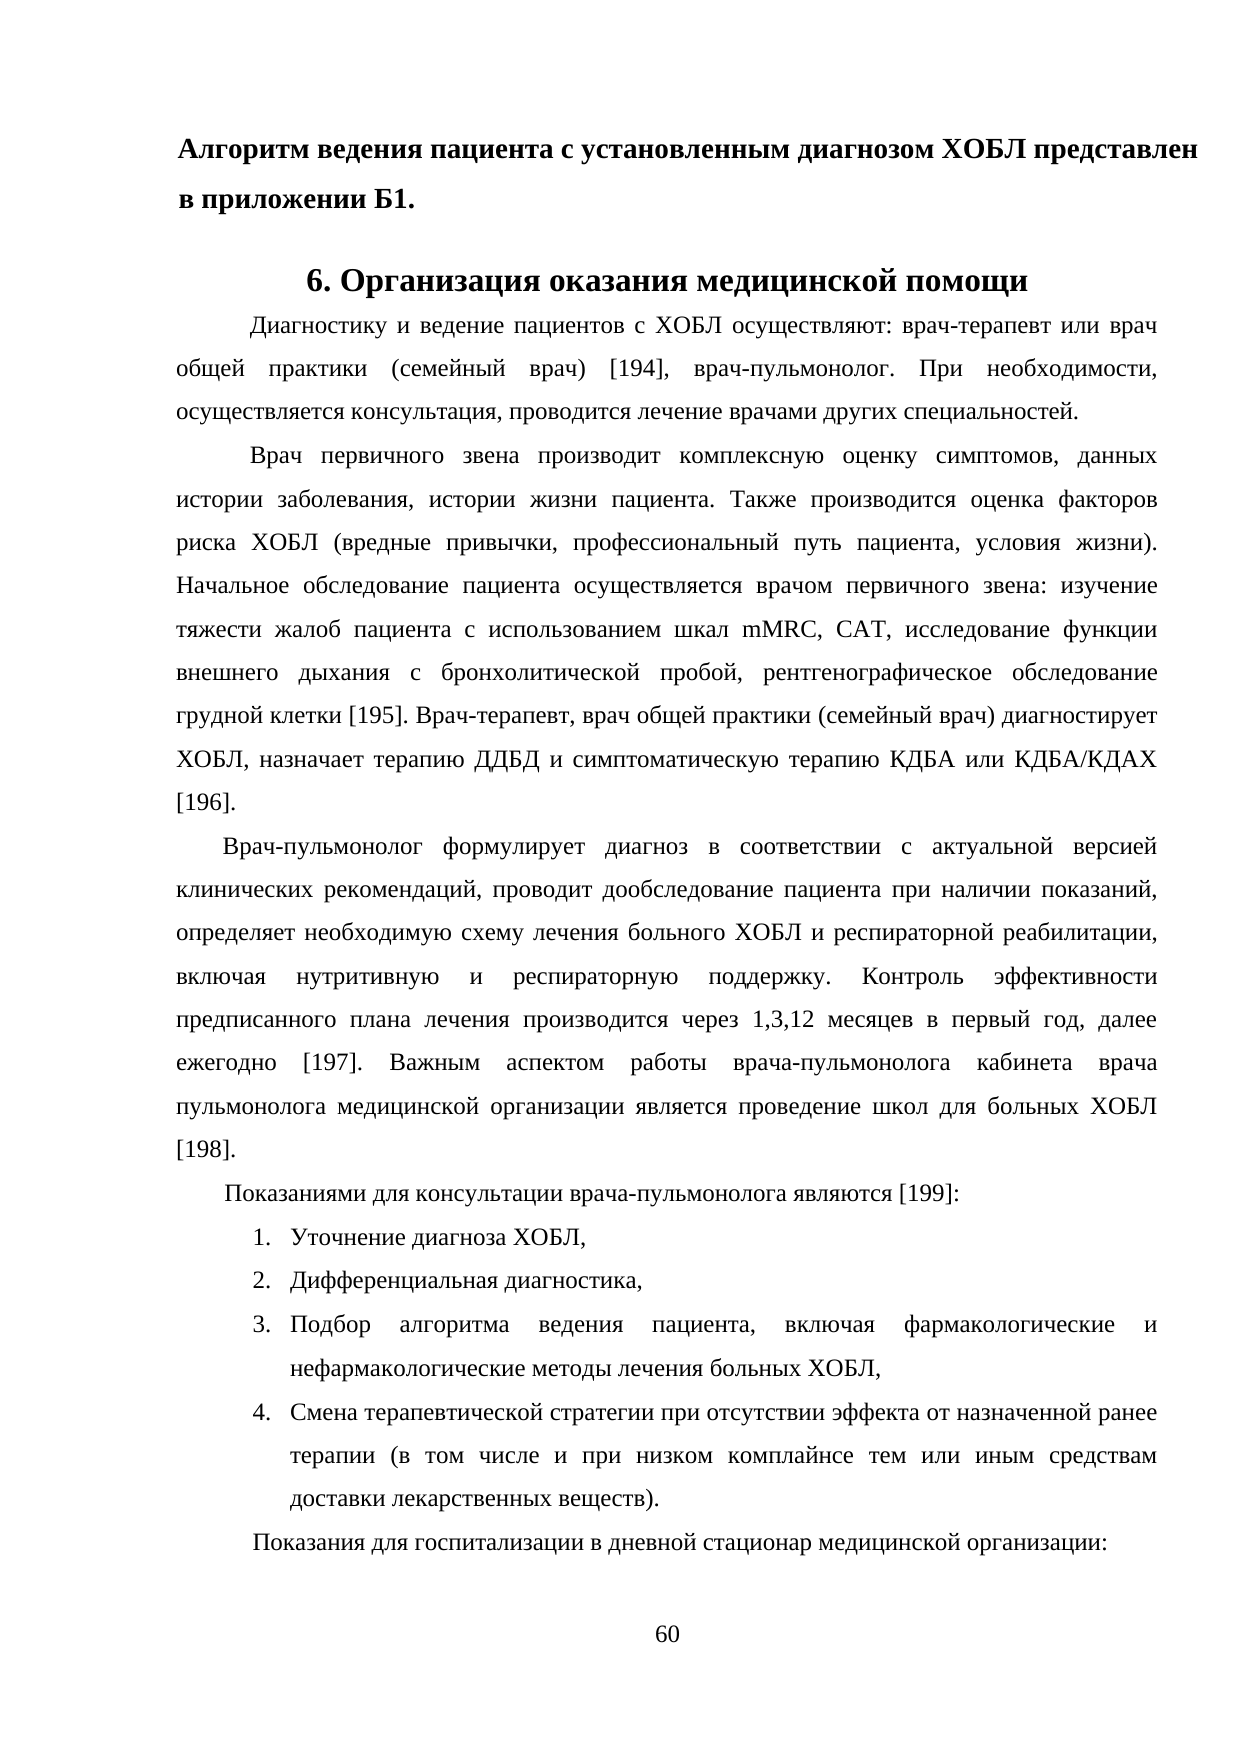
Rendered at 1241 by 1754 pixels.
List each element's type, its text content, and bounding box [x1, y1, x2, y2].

subtitle 6. Организация оказания медицинской помощи [149, 261, 1186, 299]
text Врач первичного звена производит комплексную оценку симптомов, данных истории заболевания, истории жизни пациента. Также производится оценка факторов риска ХОБЛ (вредные привычки, профессиональный путь пациента, условия жизни). Начальное обследование пациента осуществляется врачом первичного звена: изучение тяжести жалоб пациента с использованием шкал mMRC, CAT, исследование функции внешнего дыхания с бронхолитической пробой, рентгенографическое обследование грудной клетки [195]. Врач-терапевт, врач общей практики (семейный врач) диагностирует ХОБЛ, назначает терапию ДДБД и симптоматическую терапию КДБА или КДБА/КДАХ [196]. [176, 440, 1158, 816]
text Показания для госпитализации в дневной стационар медицинской организации: [252, 1527, 1158, 1556]
list Подбор алгоритма ведения пациента, включая фармакологические и нефармакологические методы лечения больных ХОБЛ, [252, 1309, 1158, 1381]
list Уточнение диагноза ХОБЛ, [252, 1222, 1158, 1251]
list Дифференциальная диагностика, [252, 1266, 1158, 1294]
text Алгоритм ведения пациента с установленным диагнозом ХОБЛ представлен в приложении Б1. [177, 131, 1204, 214]
text Показаниями для консультации врача-пульмонолога являются [199]: [224, 1178, 1158, 1207]
text Врач-пульмонолог формулирует диагноз в соответствии с актуальной версией клинических рекомендаций, проводит дообследование пациента при наличии показаний, определяет необходимую схему лечения больного ХОБЛ и респираторной реабилитации, включая нутритивную и респираторную поддержку. Контроль эффективности предписанного плана лечения производится через 1,3,12 месяцев в первый год, далее ежегодно [197]. Важным аспектом работы врача-пульмонолога кабинета врача пульмонолога медицинской организации является проведение школ для больных ХОБЛ [198]. [176, 831, 1158, 1163]
list Смена терапевтической стратегии при отсутствии эффекта от назначенной ранее терапии (в том числе и при низком комплайнсе тем или иным средствам доставки лекарственных веществ). [252, 1397, 1158, 1512]
text Диагностику и ведение пациентов с ХОБЛ осуществляют: врач-терапевт или врач общей практики (семейный врач) [194], врач-пульмонолог. При необходимости, осуществляется консультация, проводится лечение врачами других специальностей. [176, 310, 1158, 425]
